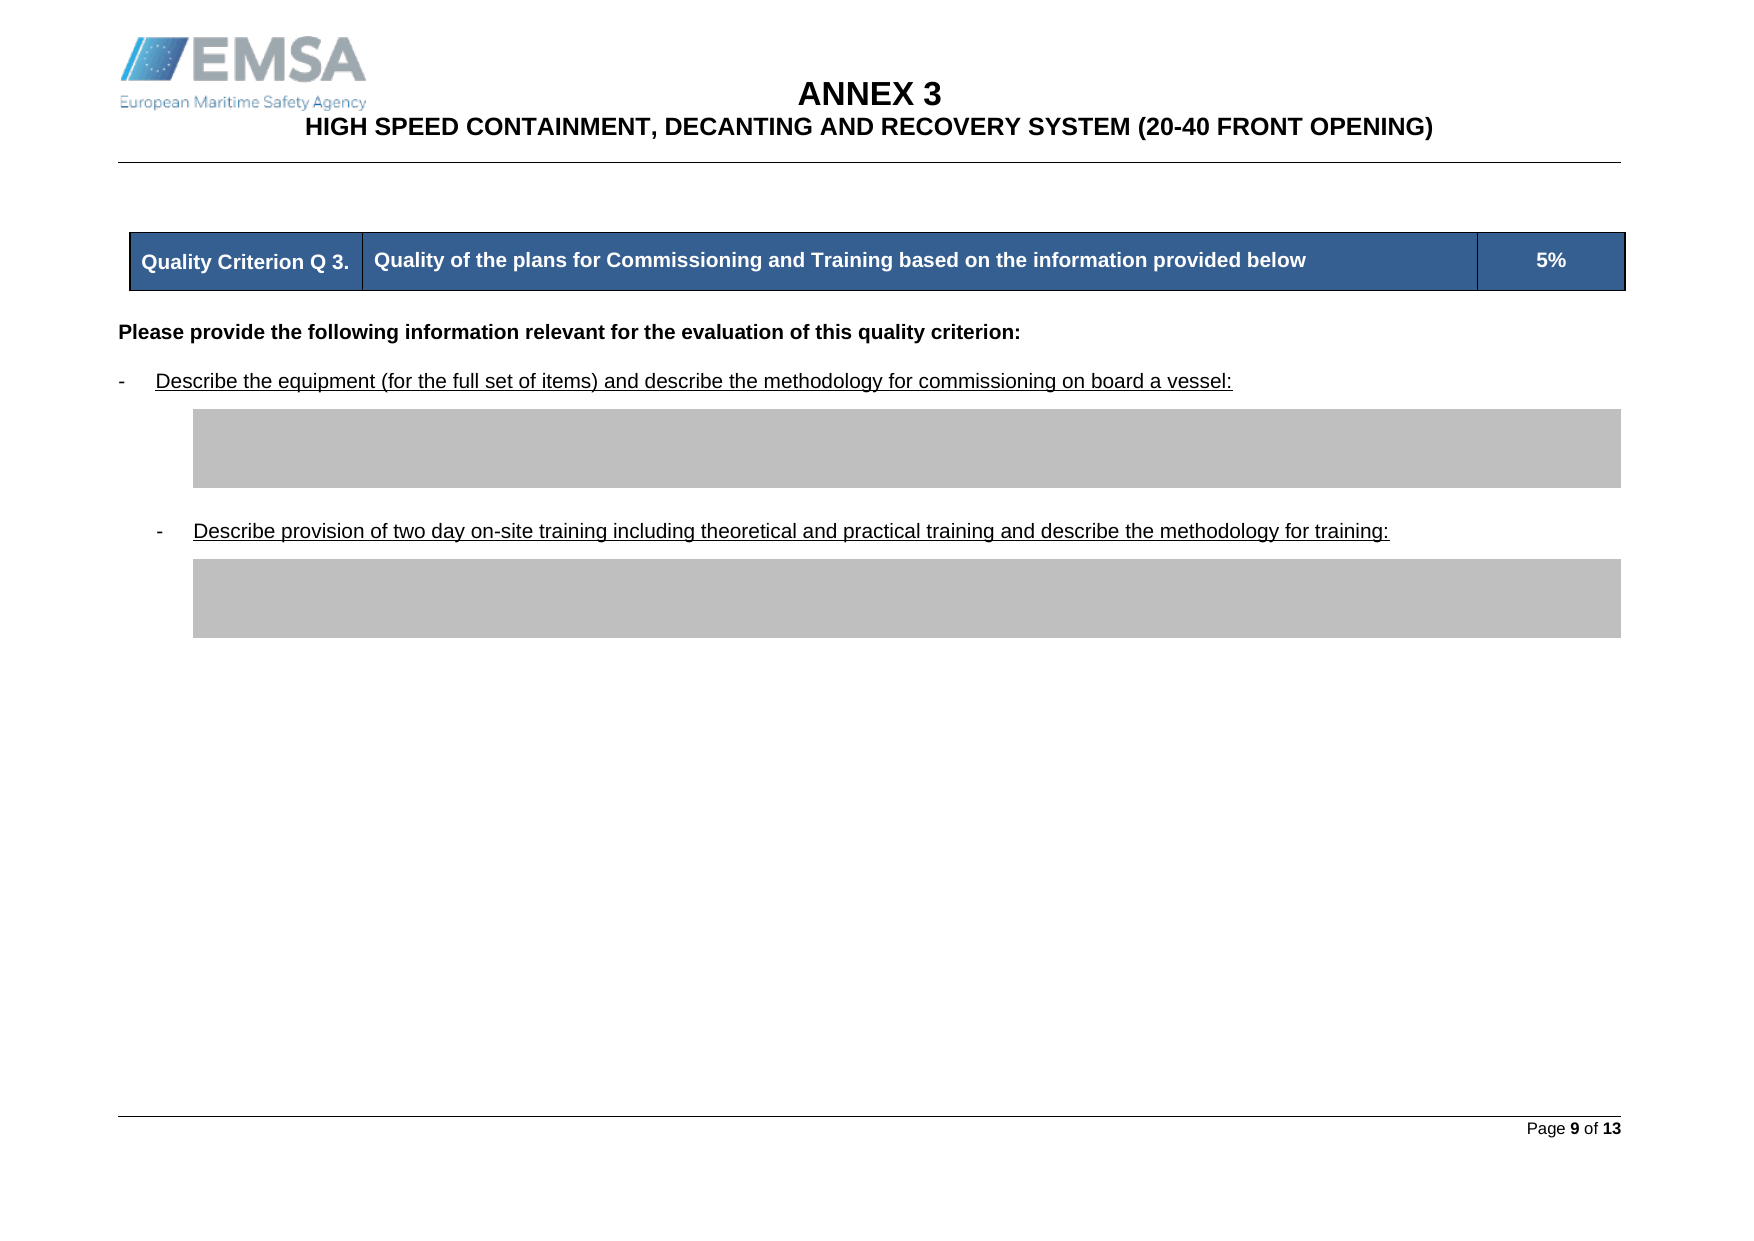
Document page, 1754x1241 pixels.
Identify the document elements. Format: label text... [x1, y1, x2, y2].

text Please provide the following information relevant for the evaluation of this quality criterion: [118, 216, 1621, 344]
list Describe the equipment (for the full set of items) and describe the methodology for commissioning on board a vessel: [118, 369, 1621, 393]
table_header 5% [1478, 233, 1624, 290]
table_header [131, 233, 362, 290]
table_header Quality of the plans for Commissioning and Training based on the information provided below [363, 233, 1477, 290]
list Describe provision of two day on-site training including theoretical and practical training and describe the methodology for training: [156, 519, 1621, 543]
picture [120, 36, 367, 111]
